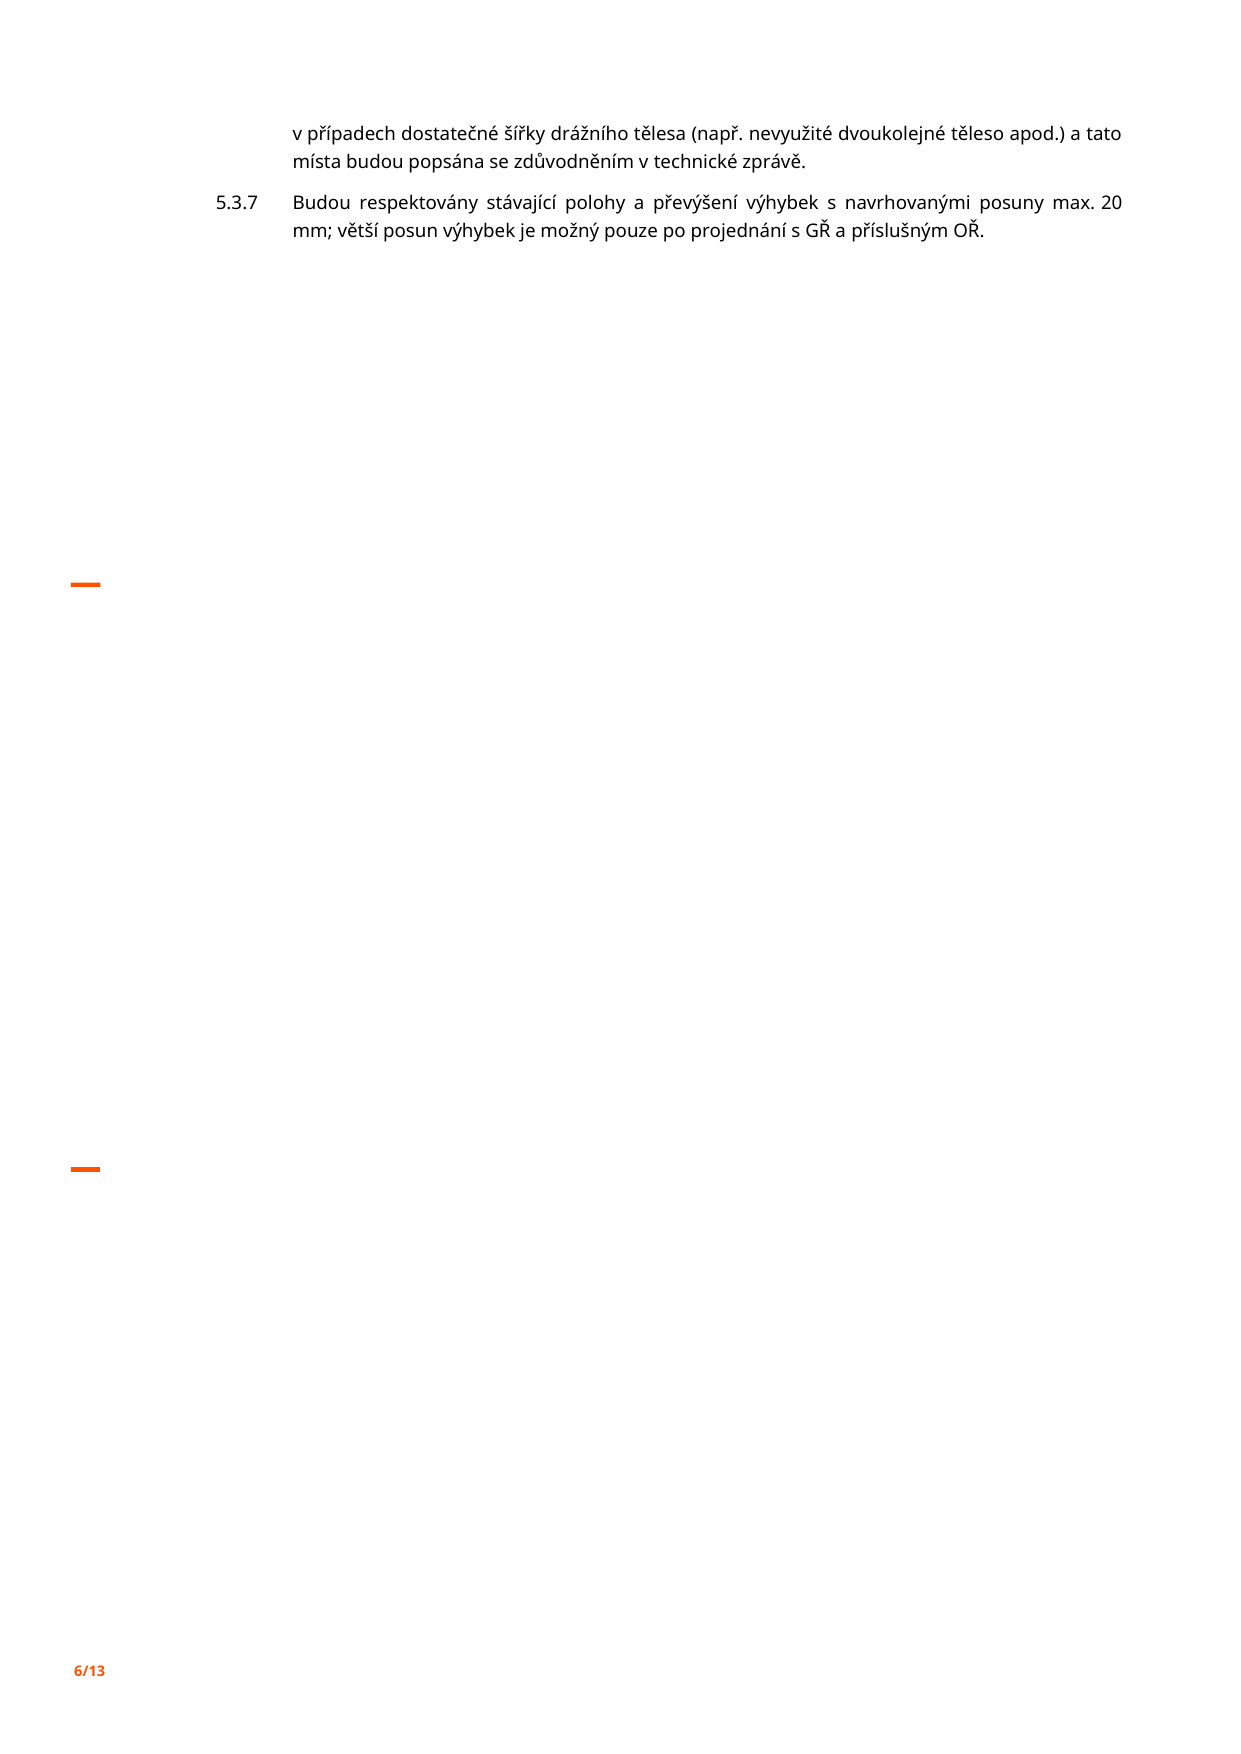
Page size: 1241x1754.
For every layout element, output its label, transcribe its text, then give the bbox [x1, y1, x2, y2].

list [216, 121, 1122, 174]
list Budou respektovány stávající polohy a převýšení výhybek s navrhovanými posuny max. 20 mm; větší posun výhybek je možný pouze po projednání s GŘ a příslušným OŘ. [216, 189, 1122, 243]
